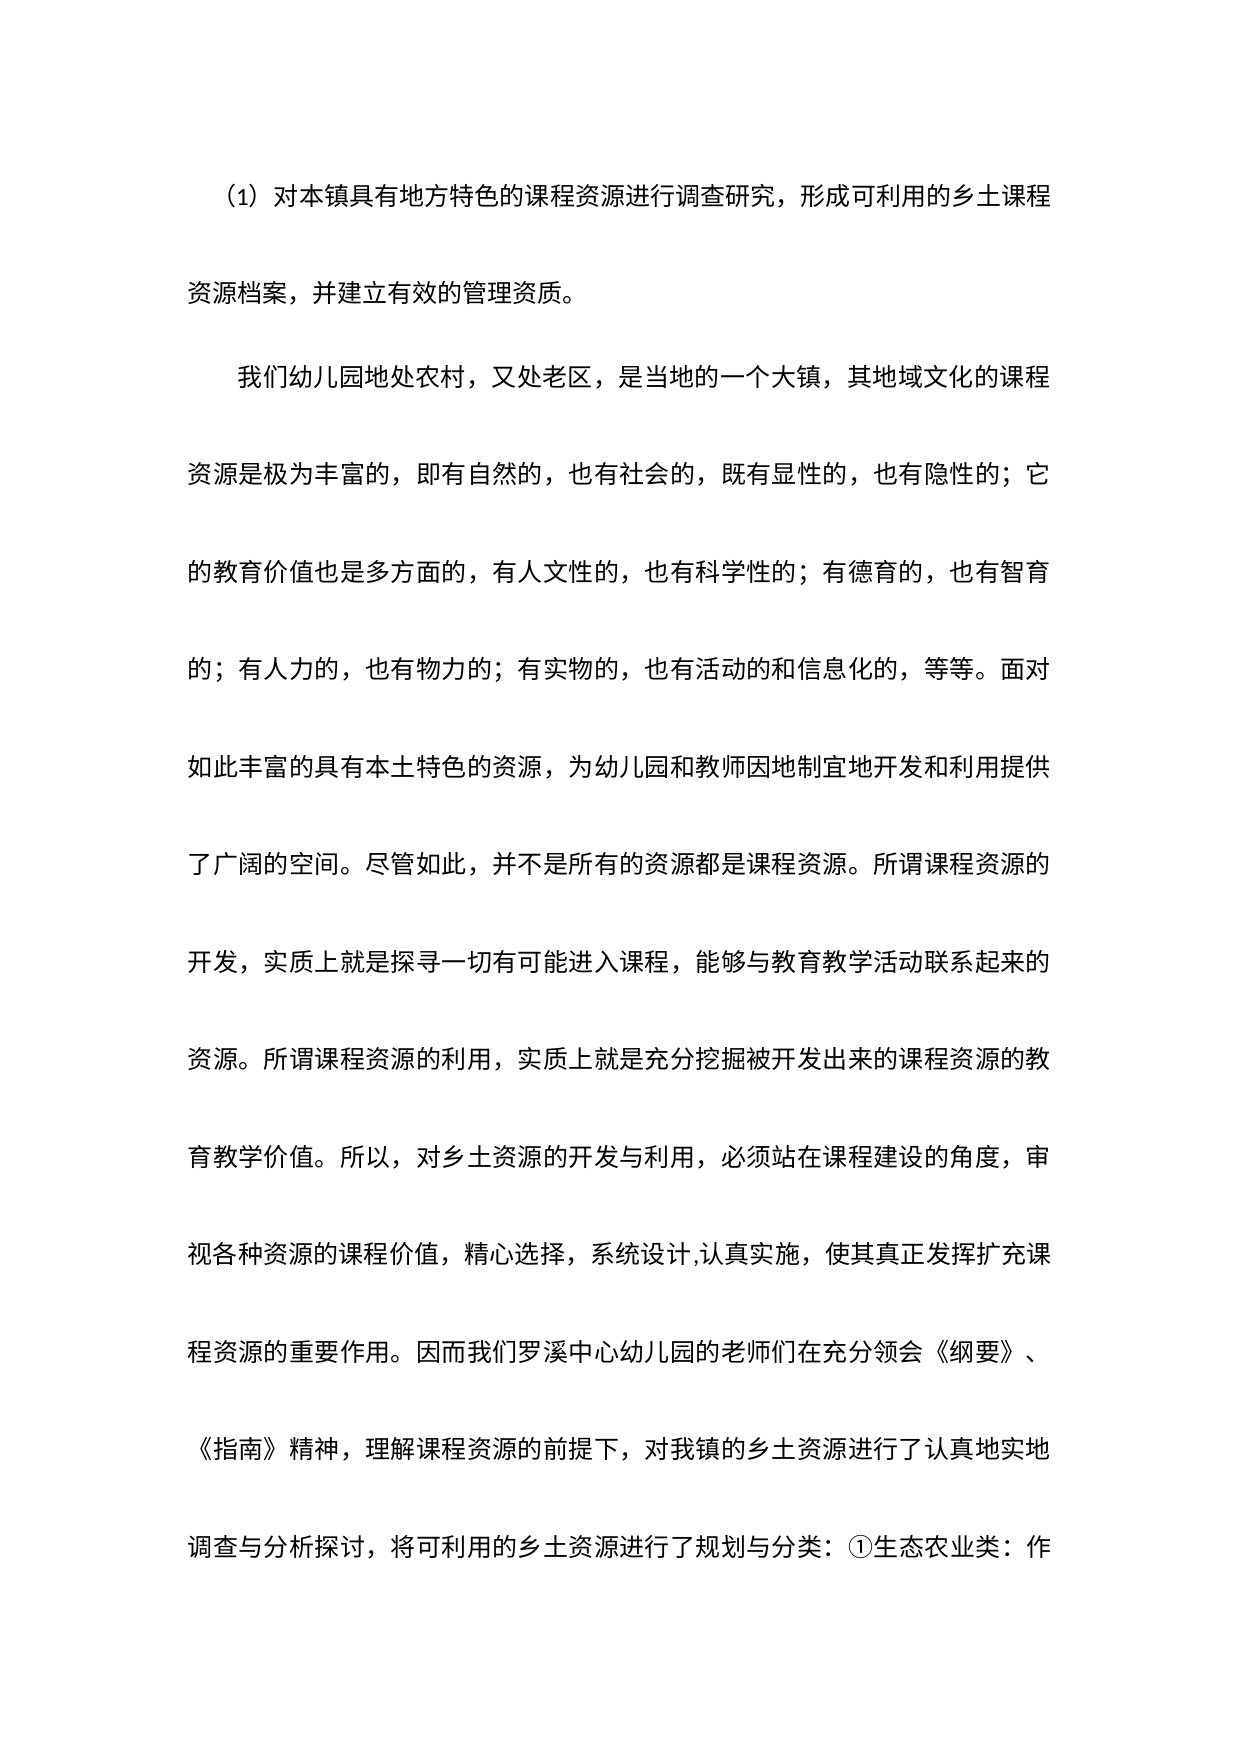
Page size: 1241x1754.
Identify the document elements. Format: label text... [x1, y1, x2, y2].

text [187, 343, 1053, 1578]
text （1）对本镇具有地方特色的课程资源进行调查研究，形成可利用的乡土课程资源档案，并建立有效的管理资质。 [187, 162, 1053, 324]
